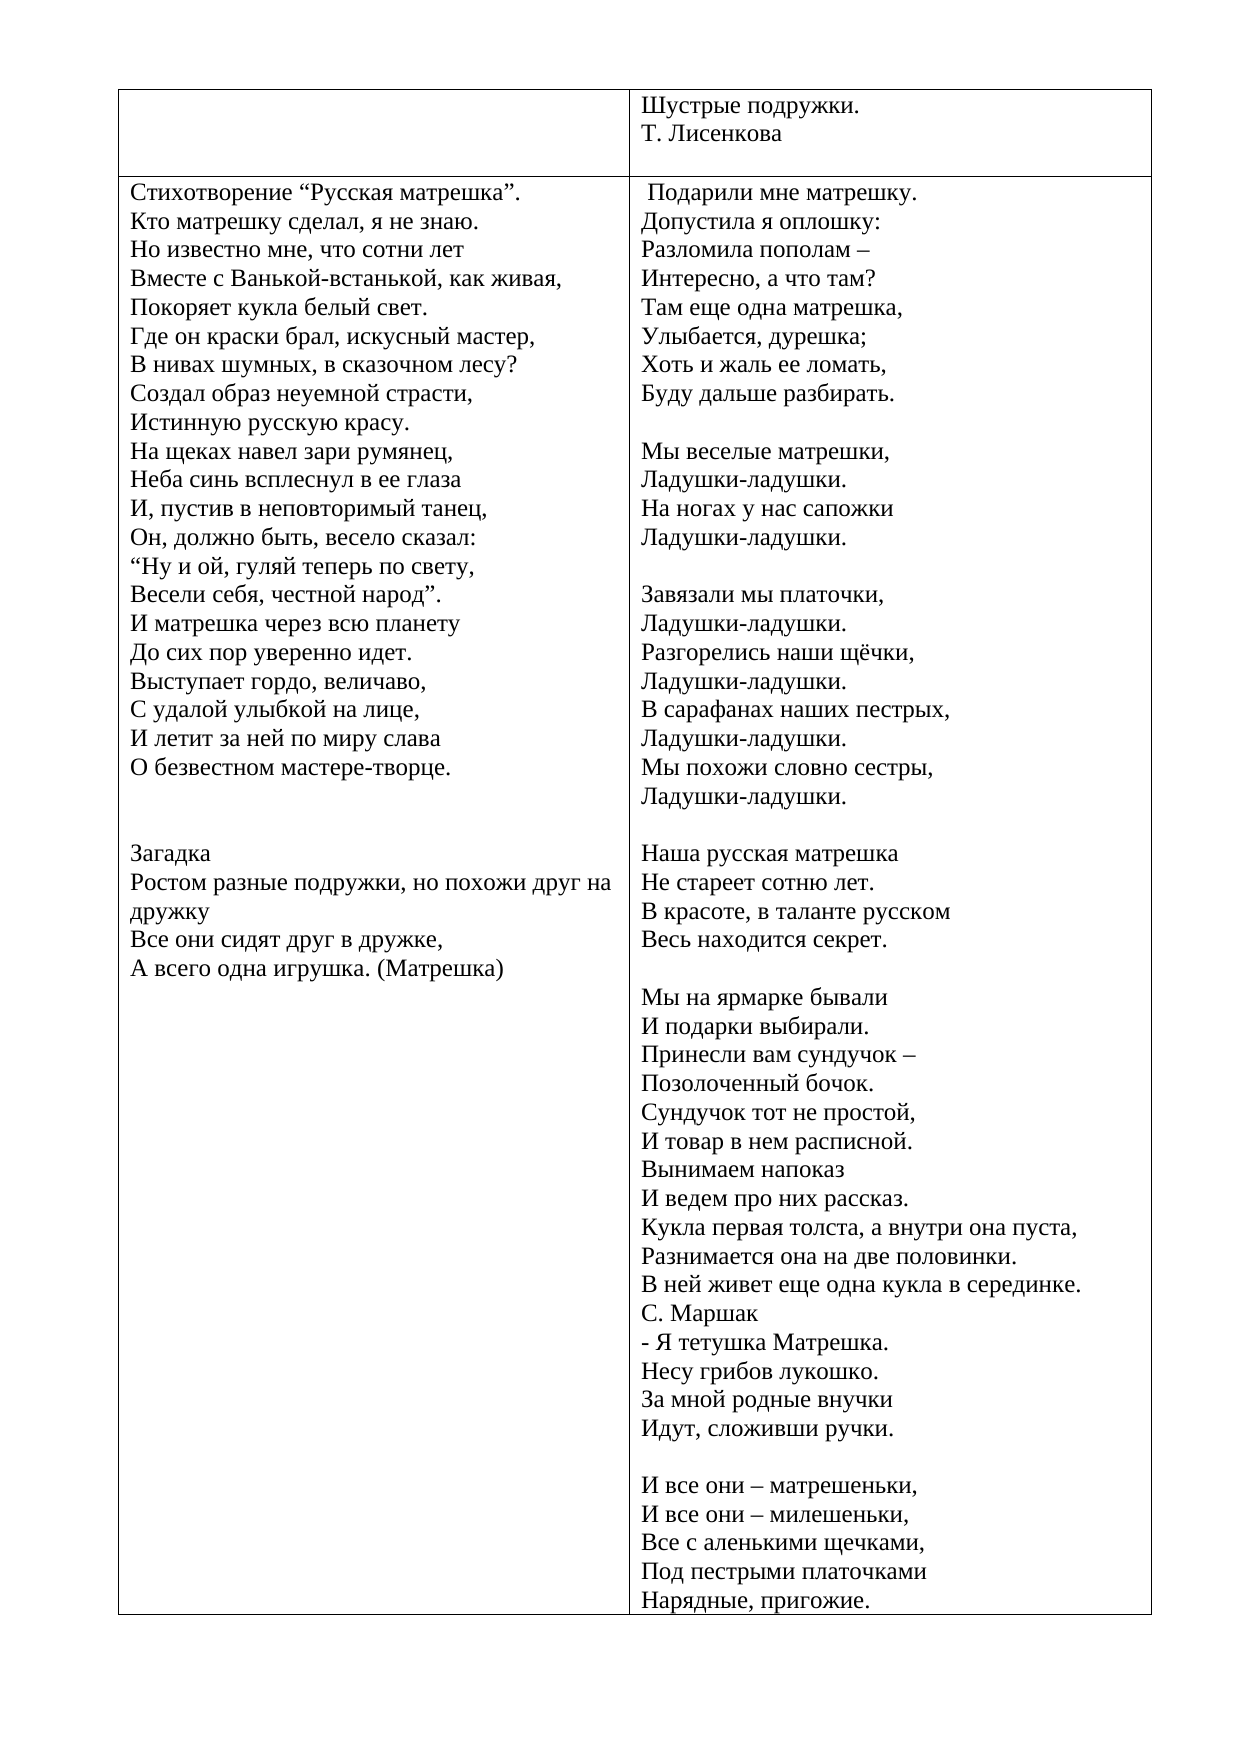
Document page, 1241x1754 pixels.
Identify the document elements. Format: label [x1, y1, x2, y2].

table_cell [119, 90, 629, 176]
table_cell [630, 90, 1151, 176]
table_cell [119, 177, 629, 1614]
table_cell [630, 177, 1151, 1614]
